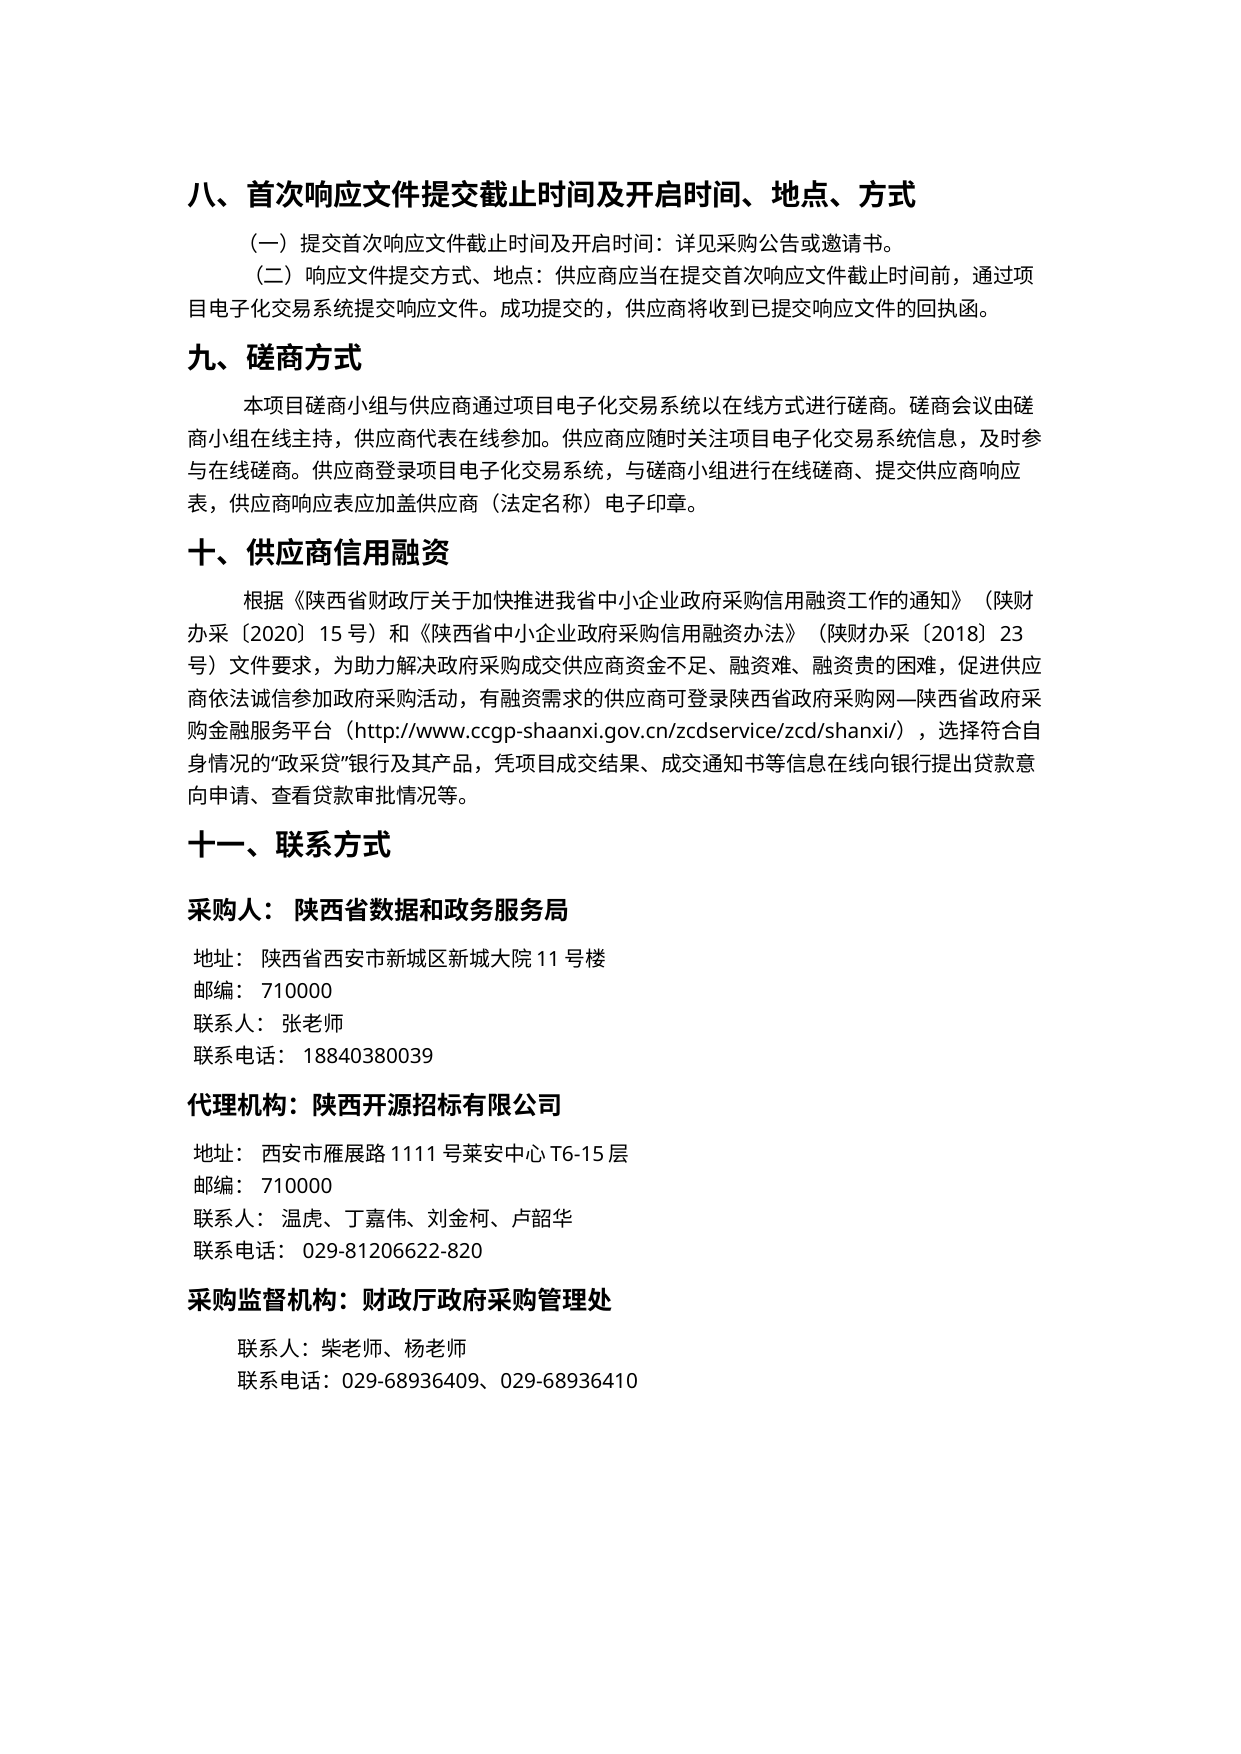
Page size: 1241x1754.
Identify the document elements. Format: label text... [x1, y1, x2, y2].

text 地址： 西安市雁展路1111号莱安中心T6-15层 [187, 1137, 1053, 1169]
text 本项目磋商小组与供应商通过项目电子化交易系统以在线方式进行磋商。磋商会议由磋商小组在线主持，供应商代表在线参加。供应商应随时关注项目电子化交易系统信息，及时参与在线磋商。供应商登录项目电子化交易系统，与磋商小组进行在线磋商、提交供应商响应表，供应商响应表应加盖供应商（法定名称）电子印章。 [187, 389, 1053, 519]
text 采购人： 陕西省数据和政务服务局 [187, 877, 1053, 942]
text 联系人：柴老师、杨老师 [187, 1332, 1053, 1364]
text 代理机构：陕西开源招标有限公司 [187, 1072, 1053, 1137]
text 联系电话： 029-81206622-820 [187, 1234, 1053, 1267]
text 十、供应商信用融资 [187, 519, 1053, 584]
text （二）响应文件提交方式、地点：供应商应当在提交首次响应文件截止时间前，通过项目电子化交易系统提交响应文件。成功提交的，供应商将收到已提交响应文件的回执函。 [187, 259, 1053, 324]
text 采购监督机构：财政厅政府采购管理处 [187, 1267, 1053, 1332]
text 十一、联系方式 [187, 812, 1053, 877]
text 联系电话： 18840380039 [187, 1039, 1053, 1072]
text 联系电话：029-68936409、029-68936410 [187, 1364, 1053, 1397]
text 地址： 陕西省西安市新城区新城大院11号楼 [187, 942, 1053, 974]
text 联系人： 张老师 [187, 1007, 1053, 1039]
text 八、首次响应文件提交截止时间及开启时间、地点、方式 [187, 162, 1053, 227]
text 邮编： 710000 [187, 974, 1053, 1007]
text 九、磋商方式 [187, 324, 1053, 389]
text 根据《陕西省财政厅关于加快推进我省中小企业政府采购信用融资工作的通知》（陕财办采〔2020〕15 号）和《陕西省中小企业政府采购信用融资办法》（陕财办采〔2018〕23 号）文件要求，为助力解决政府采购成交供应商资金不足、融资难、融资贵的困难，促进供应商依法诚信参加政府采购活动，有融资需求的供应商可登录陕西省政府采购网—陕西省政府采购金融服务平台（http://www.ccgp-shaanxi.gov.cn/zcdservice/zcd/shanxi/），选择符合自身情况的“政采贷”银行及其产品，凭项目成交结果、成交通知书等信息在线向银行提出贷款意向申请、查看贷款审批情况等。 [187, 584, 1053, 812]
text 邮编： 710000 [187, 1169, 1053, 1202]
text （一）提交首次响应文件截止时间及开启时间：详见采购公告或邀请书。 [187, 227, 1053, 259]
text 联系人： 温虎、丁嘉伟、刘金柯、卢韶华 [187, 1202, 1053, 1234]
